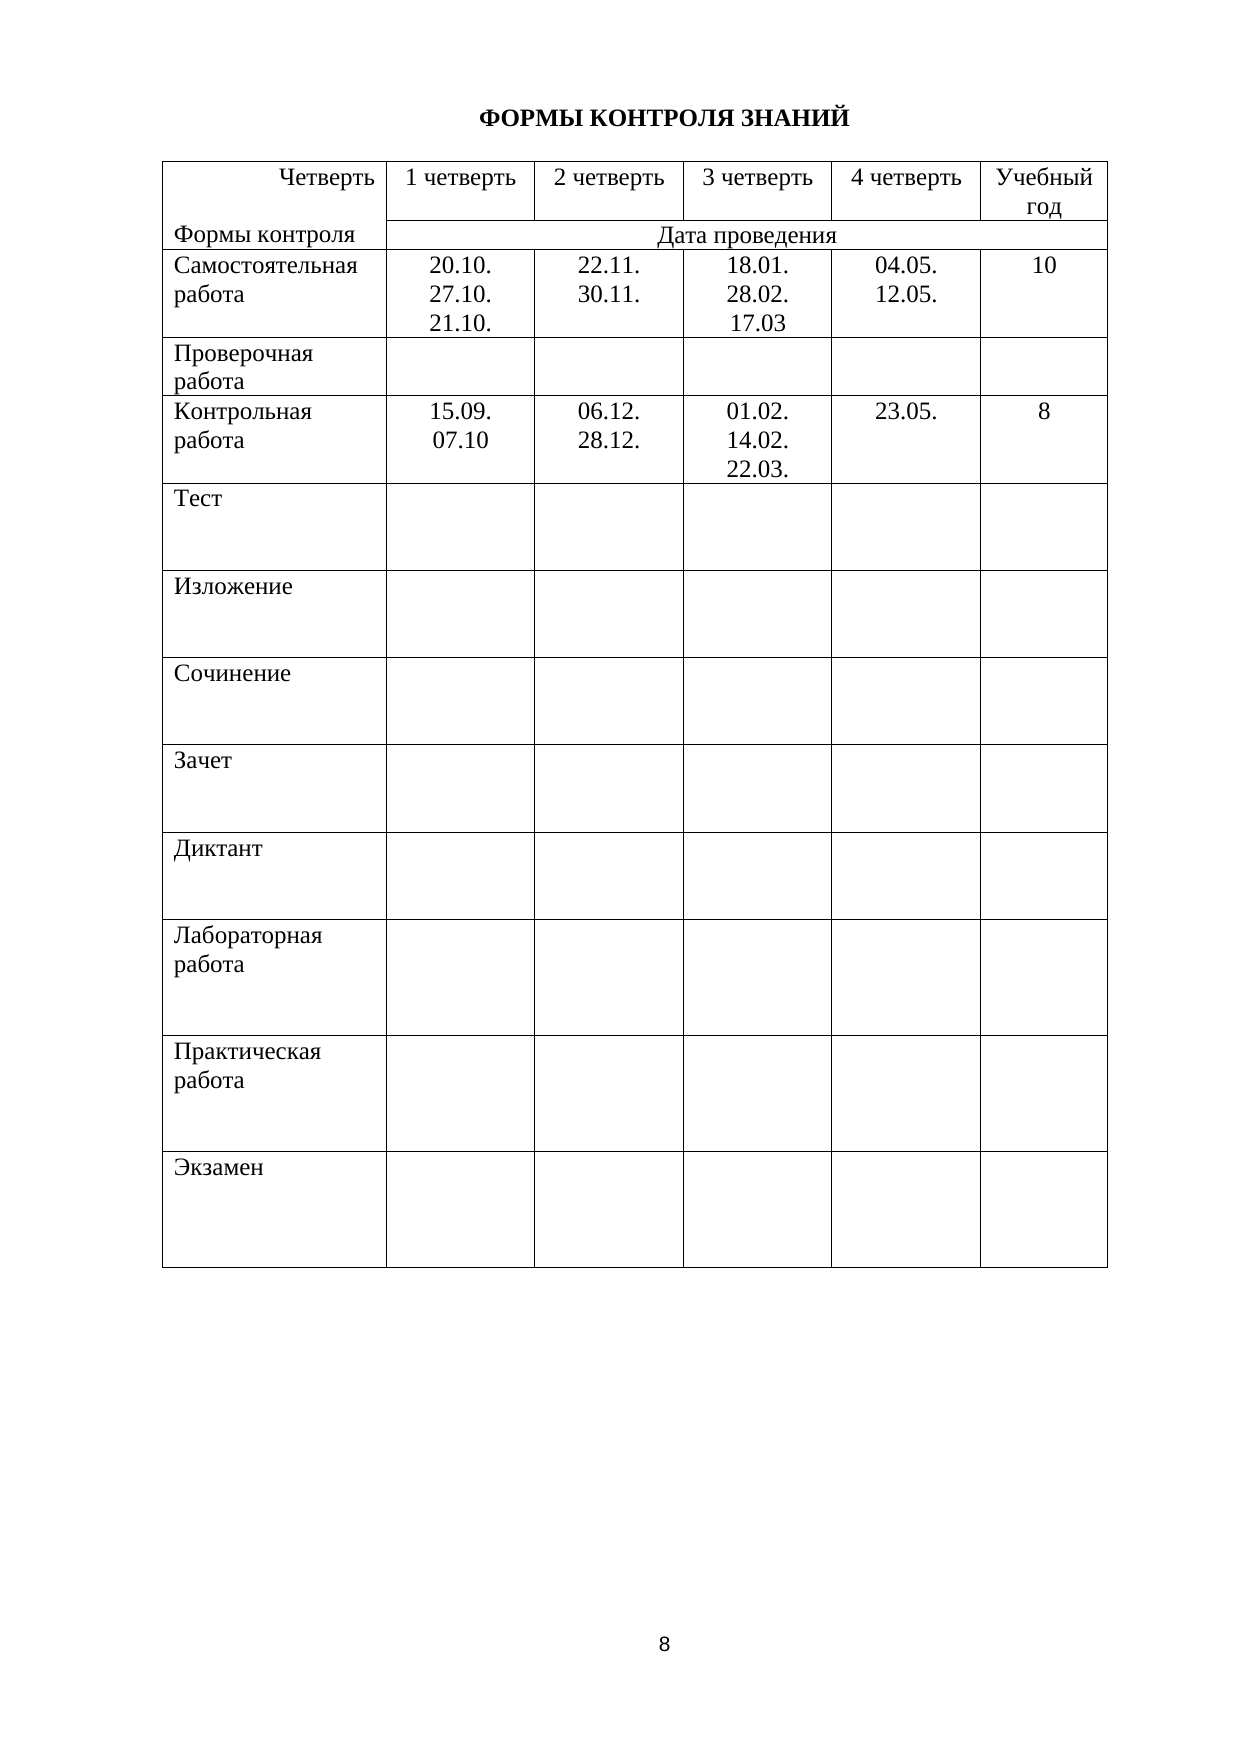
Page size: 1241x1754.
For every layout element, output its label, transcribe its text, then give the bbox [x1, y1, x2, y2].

table_cell [387, 1152, 534, 1267]
table_cell 8 [981, 396, 1107, 482]
table_cell 01.02. 14.02. 22.03. [684, 396, 831, 482]
table_cell 10 [981, 250, 1107, 337]
table_cell [535, 658, 683, 744]
table_cell [832, 571, 980, 657]
table_cell [981, 1036, 1107, 1151]
table_cell [535, 571, 683, 657]
table_cell [981, 920, 1107, 1035]
table_cell [535, 484, 683, 570]
table_header Учебный год [981, 162, 1107, 219]
table_cell [684, 833, 831, 919]
table_cell Изложение [163, 571, 386, 657]
table_cell Лабораторная работа [163, 920, 386, 1035]
table_cell [981, 484, 1107, 570]
table_cell [684, 920, 831, 1035]
table_cell [832, 1036, 980, 1151]
table_cell [832, 484, 980, 570]
table_header Четверть Формы контроля [163, 162, 386, 249]
table_cell [832, 833, 980, 919]
table_cell [535, 745, 683, 832]
table_cell [981, 1152, 1107, 1267]
table_header 2 четверть [535, 162, 683, 219]
table_cell [832, 1152, 980, 1267]
table_cell [387, 1036, 534, 1151]
table_cell [387, 658, 534, 744]
table_cell Экзамен [163, 1152, 386, 1267]
table_header 3 четверть [684, 162, 831, 219]
table_cell [981, 571, 1107, 657]
table_cell Сочинение [163, 658, 386, 744]
table_cell 18.01. 28.02. 17.03 [684, 250, 831, 337]
table_cell [535, 1036, 683, 1151]
table_cell [387, 571, 534, 657]
table_cell [387, 338, 534, 395]
table_cell Самостоятельная работа [163, 250, 386, 337]
table_cell Практическая работа [163, 1036, 386, 1151]
table_cell Контрольная работа [163, 396, 386, 482]
table_cell [387, 833, 534, 919]
table_cell [387, 920, 534, 1035]
table_cell 15.09. 07.10 [387, 396, 534, 482]
table_cell 22.11. 30.11. [535, 250, 683, 337]
table_cell [832, 338, 980, 395]
table_header 1 четверть [387, 162, 534, 219]
table_cell [684, 571, 831, 657]
table_cell Проверочная работа [163, 338, 386, 395]
table_cell 20.10. 27.10. 21.10. [387, 250, 534, 337]
table_cell [832, 658, 980, 744]
table_cell [684, 1152, 831, 1267]
table_cell [684, 484, 831, 570]
table_cell Диктант [163, 833, 386, 919]
table_cell [535, 1152, 683, 1267]
table_cell [981, 338, 1107, 395]
table_cell [981, 658, 1107, 744]
table_cell [535, 920, 683, 1035]
table_cell [981, 745, 1107, 832]
table_cell Тест [163, 484, 386, 570]
table_cell [387, 484, 534, 570]
table_cell Дата проведения [387, 221, 1107, 249]
table_cell [684, 658, 831, 744]
table_cell [684, 338, 831, 395]
table_cell 04.05. 12.05. [832, 250, 980, 337]
table_cell [832, 745, 980, 832]
table_cell [981, 833, 1107, 919]
table_cell [535, 338, 683, 395]
table_cell [387, 745, 534, 832]
text ФОРМЫ КОНТРОЛЯ ЗНАНИЙ [177, 103, 1152, 132]
table_cell 23.05. [832, 396, 980, 482]
table_cell Зачет [163, 745, 386, 832]
table_cell 06.12. 28.12. [535, 396, 683, 482]
table_cell [535, 833, 683, 919]
table_header 4 четверть [832, 162, 980, 219]
table_cell [684, 1036, 831, 1151]
table_cell [832, 920, 980, 1035]
table_cell [684, 745, 831, 832]
